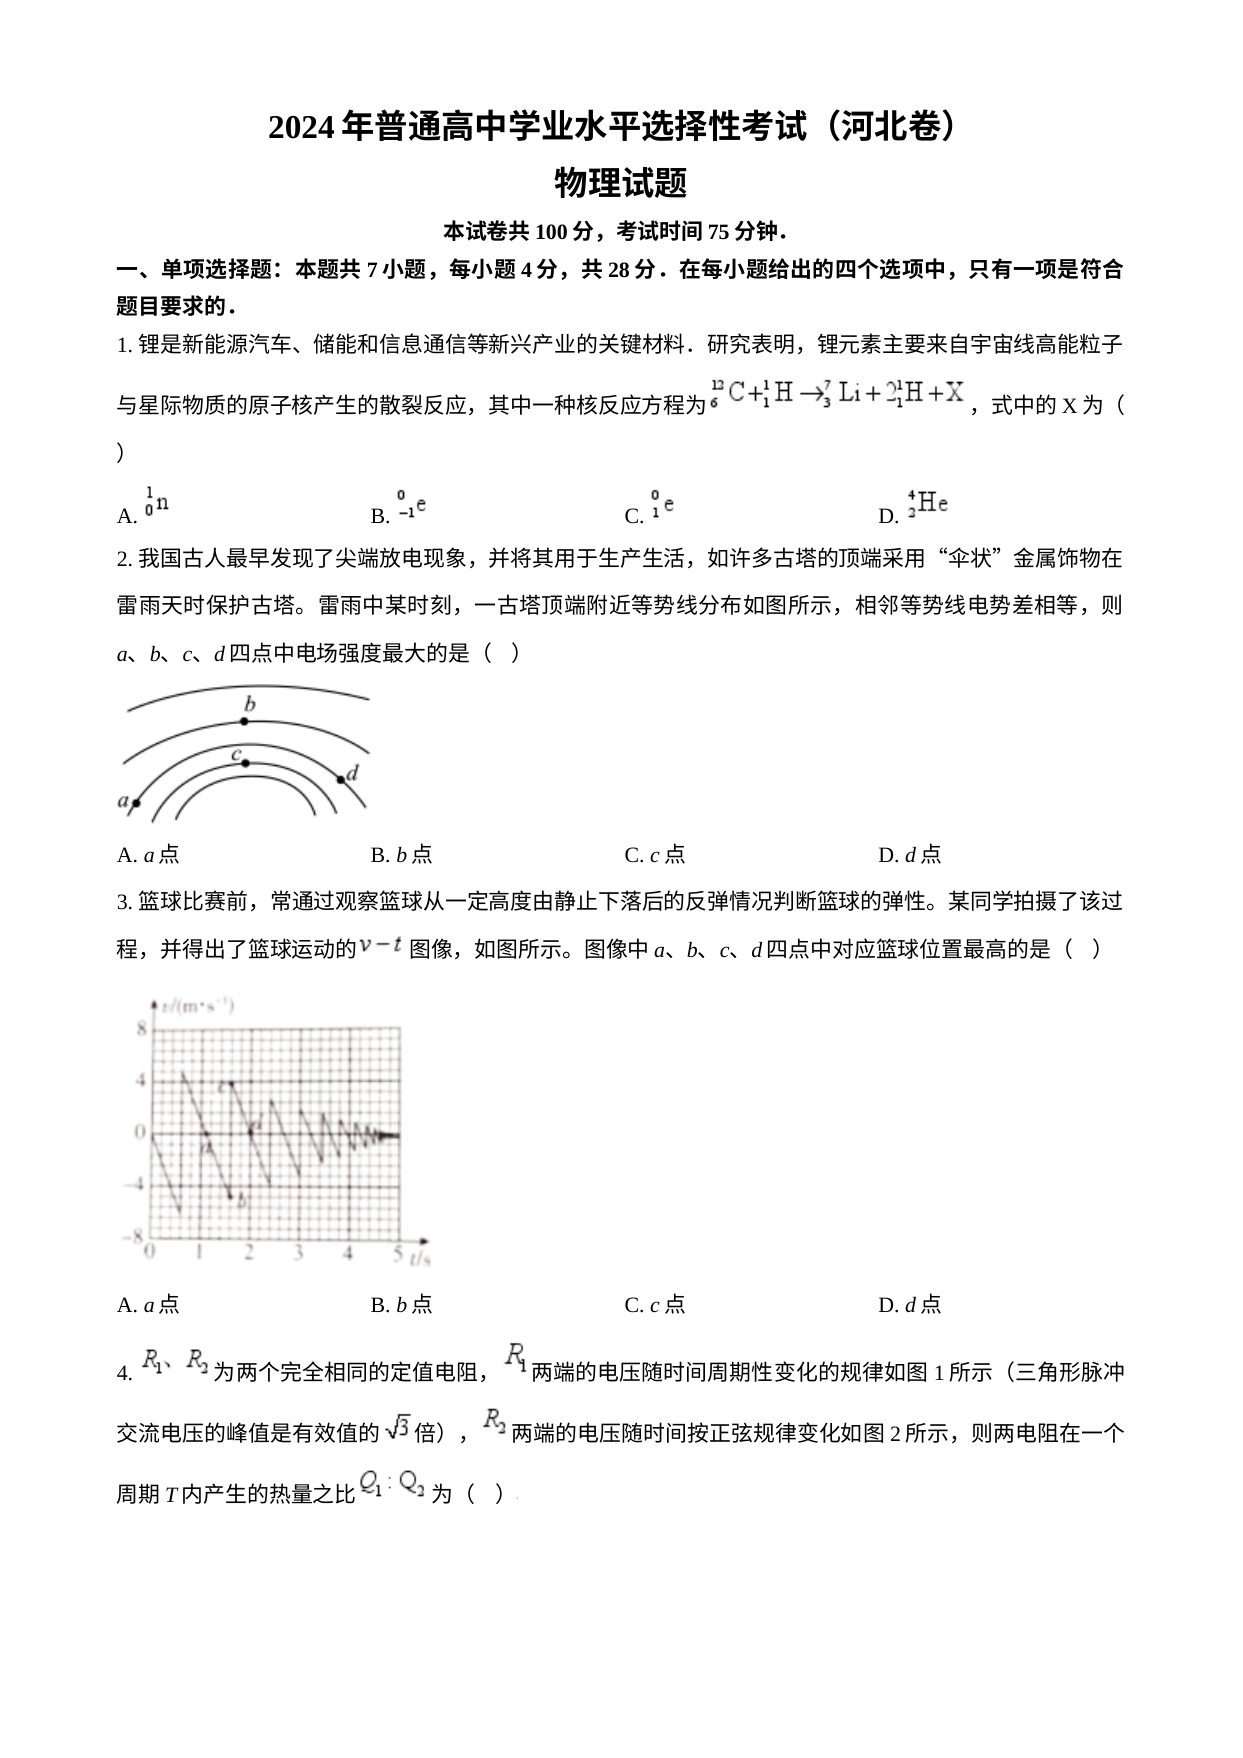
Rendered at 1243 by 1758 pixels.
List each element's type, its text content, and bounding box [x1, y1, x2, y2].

text A. B. C. D. [117, 483, 1126, 528]
text 一、单项选择题：本题共7小题，每小题4分，共28分．在每小题给出的四个选项中，只有一项是符合题目要求的． [117, 252, 1126, 321]
picture [480, 1402, 512, 1442]
text 本试卷共100分，考试时间75分钟． [117, 214, 1126, 246]
text 1. 锂是新能源汽车、储能和信息通信等新兴产业的关键材料．研究表明，锂元素主要来自宇宙线高能粒子与星际物质的原子核产生的散裂反应，其中一种核反应方程为，式中的X为（ ） [117, 327, 1126, 467]
picture [381, 1408, 414, 1442]
picture [116, 683, 372, 825]
picture [143, 483, 175, 524]
picture [357, 932, 409, 958]
picture [356, 1463, 432, 1503]
text A. a点 B. b点 C. c点 D. d点 [117, 837, 1126, 868]
text 2024年普通高中学业水平选择性考试（河北卷） [117, 99, 1126, 148]
picture [396, 484, 432, 524]
picture [501, 1334, 531, 1380]
text 2. 我国古人最早发现了尖端放电现象，并将其用于生产生活，如许多古塔的顶端采用“伞状”金属饰物在雷雨天时保护古塔。雷雨中某时刻，一古塔顶端附近等势线分布如图所示，相邻等势线电势差相等，则a、b、c、d四点中电场强度最大的是（ ） [117, 541, 1126, 668]
picture [116, 979, 442, 1275]
text A. a点 B. b点 C. c点 D. d点 [117, 1287, 1126, 1319]
text 3. 篮球比赛前，常通过观察篮球从一定高度由静止下落后的反弹情况判断篮球的弹性。某同学拍摄了该过程，并得出了篮球运动的图像，如图所示。图像中a、b、c、d四点中对应篮球位置最高的是（ ） [117, 884, 1126, 963]
text 物理试题 [117, 157, 1126, 205]
picture [708, 374, 970, 414]
picture [649, 484, 680, 524]
picture [904, 484, 954, 524]
picture [138, 1342, 214, 1380]
text 4. 为两个完全相同的定值电阻，两端的电压随时间周期性变化的规律如图1所示（三角形脉冲交流电压的峰值是有效值的倍），两端的电压随时间按正弦规律变化如图2所示，则两电阻在一个周期T内产生的热量之比为（ ） [117, 1335, 1126, 1508]
